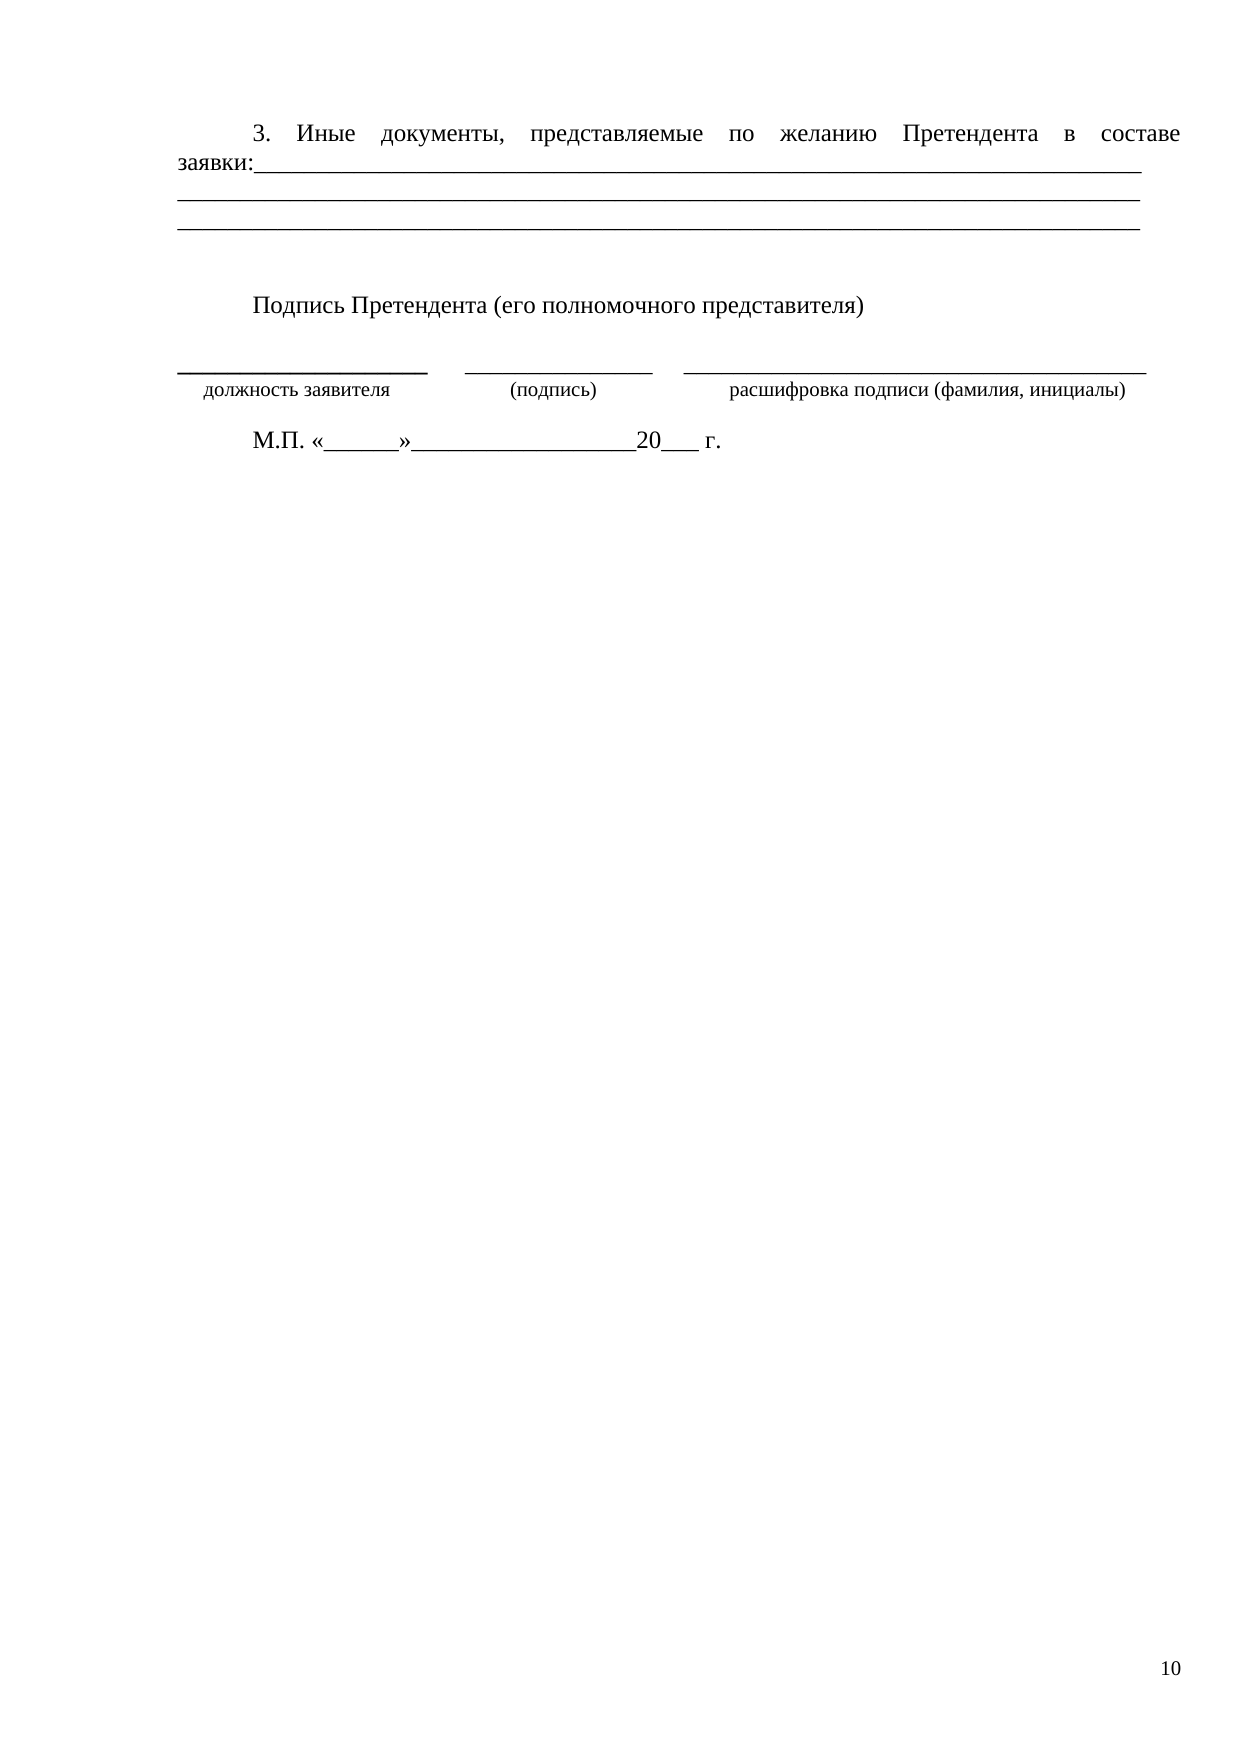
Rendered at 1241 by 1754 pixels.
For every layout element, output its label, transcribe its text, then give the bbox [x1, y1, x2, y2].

text М.П. «______»__________________20___ г. [177, 425, 1181, 454]
text Подпись Претендента (его полномочного представителя) [177, 291, 1181, 319]
text _____________________________________________________________________________ [177, 176, 1181, 204]
text ____________________ _______________ _____________________________________ [177, 348, 1181, 377]
text должность заявителя (подпись) расшифровка подписи (фамилия, инициалы) [177, 377, 1181, 401]
text 3. Иные документы, представляемые по желанию Претендента в составе заявки:_______________________________________________________________________ [177, 118, 1181, 176]
text _____________________________________________________________________________ [177, 204, 1181, 233]
